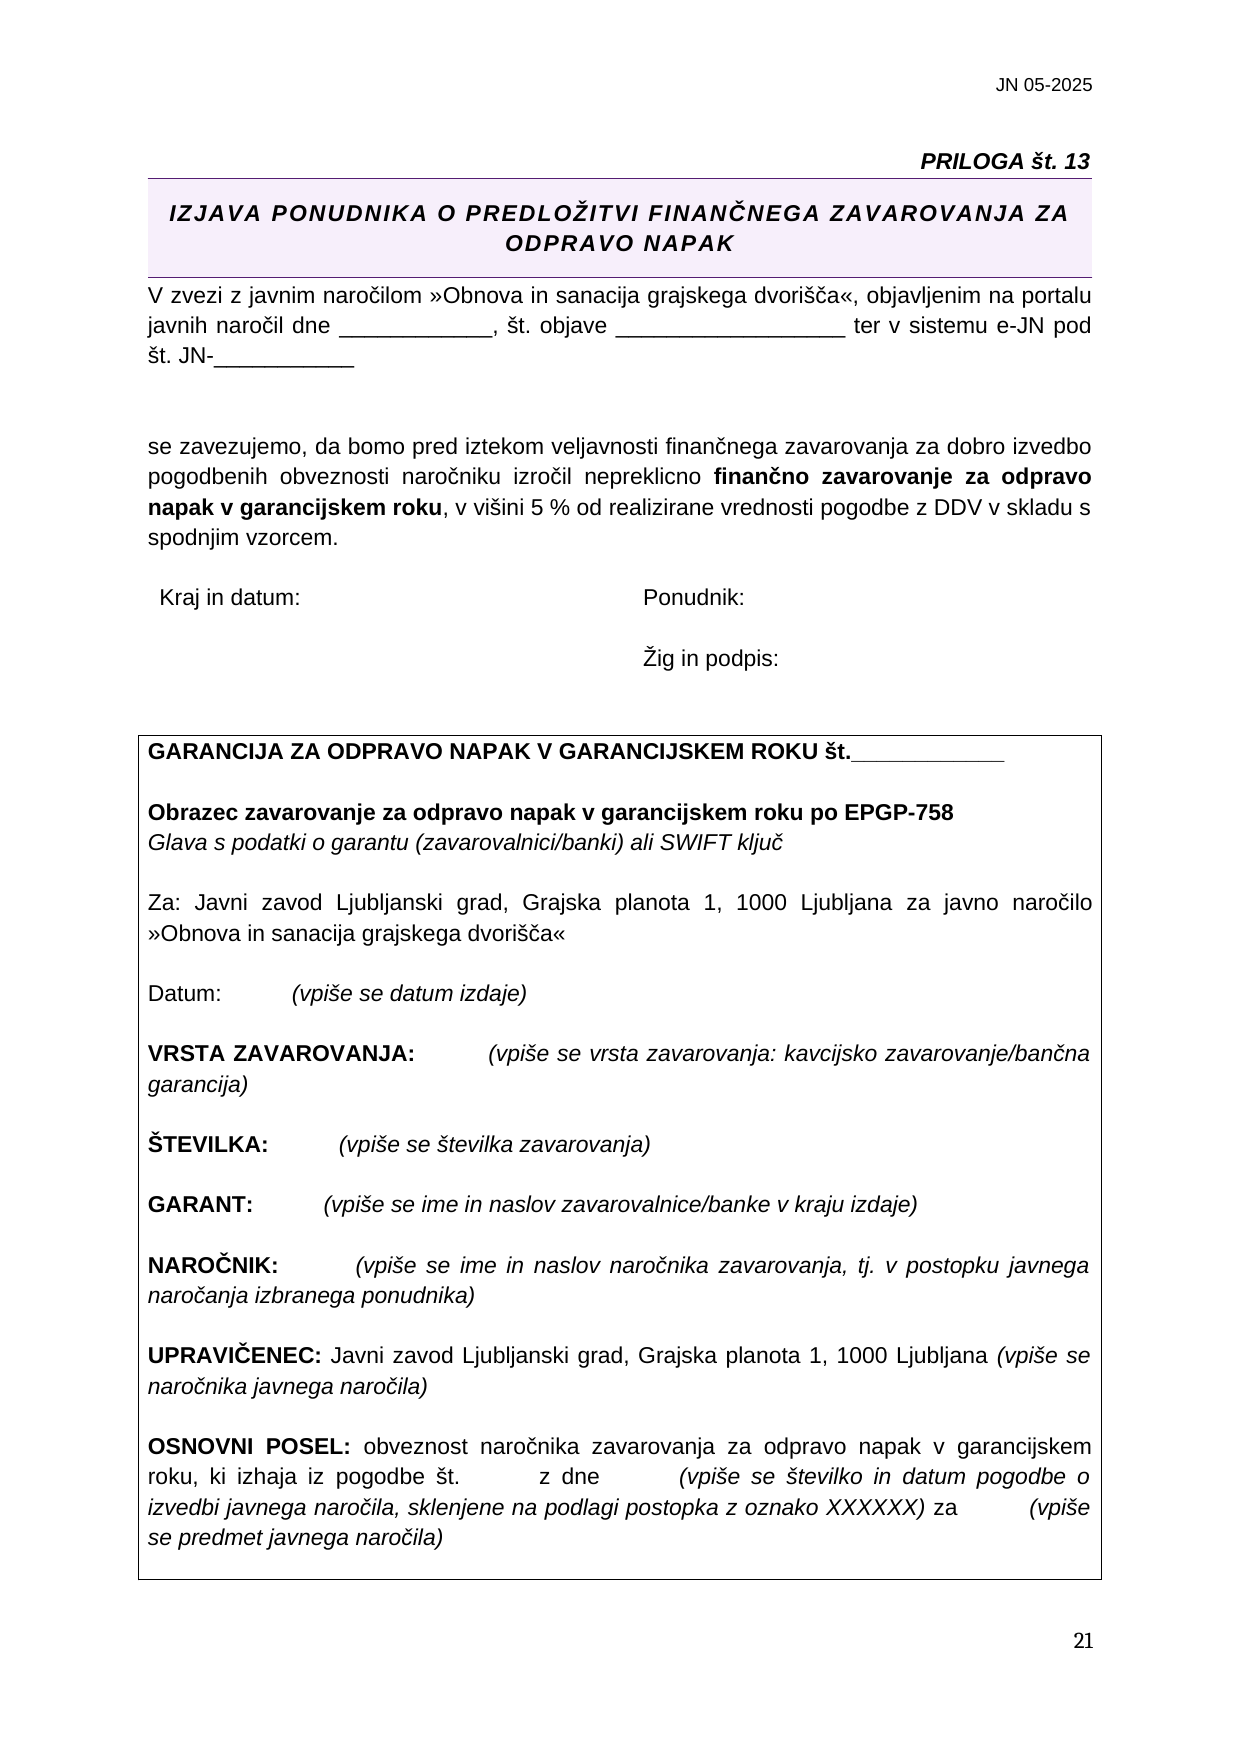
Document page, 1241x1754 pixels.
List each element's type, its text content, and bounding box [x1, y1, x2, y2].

text GARANT: (vpiše se ime in naslov zavarovalnice/banke v kraju izdaje) [139, 1188, 1101, 1218]
text Obrazec zavarovanje za odpravo napak v garancijskem roku po EPGP-758 [139, 796, 1101, 825]
text se zavezujemo, da bomo pred iztekom veljavnosti finančnega zavarovanja za dobro izvedbo pogodbenih obveznosti naročniku izročil nepreklicno finančno zavarovanje za odpravo napak v garancijskem roku, v višini 5 % od realizirane vrednosti pogodbe z DDV v skladu s spodnjim vzorcem. [148, 433, 1092, 550]
text UPRAVIČENEC: Javni zavod Ljubljanski grad, Grajska planota 1, 1000 Ljubljana (vpiše se naročnika javnega naročila) [139, 1339, 1101, 1399]
text V zvezi z javnim naročilom »Obnova in sanacija grajskega dvorišča«, objavljenim na portalu javnih naročil dne ____________, št. objave __________________ ter v sistemu e-JN pod št. JN-___________ [148, 282, 1092, 369]
text Za: Javni zavod Ljubljanski grad, Grajska planota 1, 1000 Ljubljana za javno naročilo »Obnova in sanacija grajskega dvorišča« [139, 886, 1101, 946]
text PRILOGA št. 13 [148, 148, 1092, 174]
text GARANCIJA ZA ODPRAVO NAPAK V GARANCIJSKEM ROKU št.____________ [139, 736, 1101, 765]
text IZJAVA PONUDNIKA O PREDLOŽITVI FINANČNEGA ZAVAROVANJA ZA ODPRAVO NAPAK [148, 179, 1092, 277]
text ŠTEVILKA: (vpiše se številka zavarovanja) [139, 1128, 1101, 1157]
table_header Ponudnik: Žig in podpis: [632, 584, 1115, 675]
text OSNOVNI POSEL: obveznost naročnika zavarovanja za odpravo napak v garancijskem roku, ki izhaja iz pogodbe št. z dne (vpiše se številko in datum pogodbe o izvedbi javnega naročila, sklenjene na podlagi postopka z oznako XXXXXX) za (vpiše se predmet javnega naročila) [139, 1430, 1101, 1550]
text VRSTA ZAVAROVANJA: (vpiše se vrsta zavarovanja: kavcijsko zavarovanje/bančna garancija) [139, 1037, 1101, 1097]
table_header Kraj in datum: [148, 584, 632, 675]
text NAROČNIK: (vpiše se ime in naslov naročnika zavarovanja, tj. v postopku javnega naročanja izbranega ponudnika) [139, 1249, 1101, 1308]
text Glava s podatki o garantu (zavarovalnici/banki) ali SWIFT ključ [139, 826, 1101, 855]
text Datum: (vpiše se datum izdaje) [139, 977, 1101, 1006]
